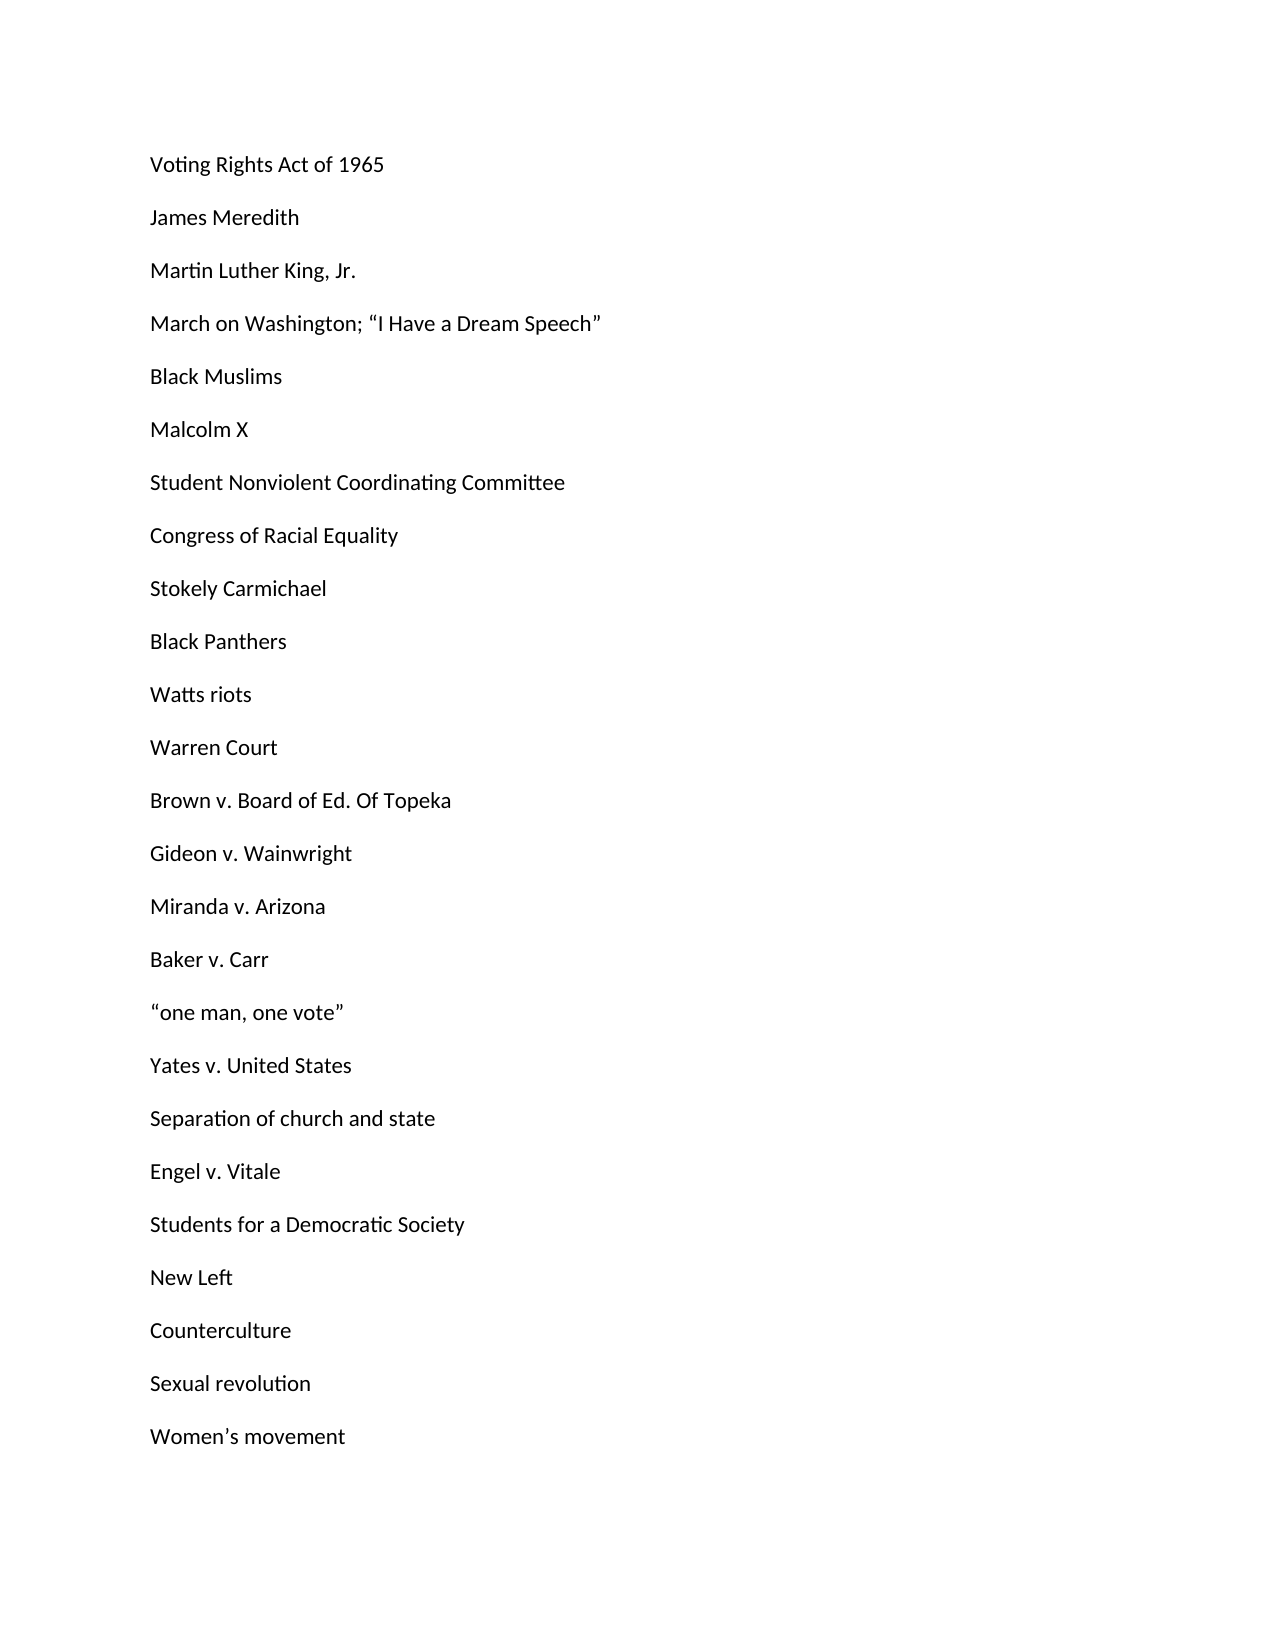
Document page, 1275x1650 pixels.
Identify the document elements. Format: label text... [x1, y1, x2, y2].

text Students for a Democratic Society [150, 1210, 1125, 1238]
text Martin Luther King, Jr. [150, 256, 1125, 284]
text Stokely Carmichael [150, 574, 1125, 602]
text Voting Rights Act of 1965 [150, 150, 1125, 178]
text Miranda v. Arizona [150, 892, 1125, 920]
text Engel v. Vitale [150, 1157, 1125, 1185]
text Counterculture [150, 1316, 1125, 1344]
text Student Nonviolent Coordinating Committee [150, 468, 1125, 496]
text New Left [150, 1263, 1125, 1291]
text James Meredith [150, 203, 1125, 231]
text Black Muslims [150, 362, 1125, 390]
text Yates v. United States [150, 1051, 1125, 1079]
text Watts riots [150, 680, 1125, 708]
text Warren Court [150, 733, 1125, 761]
text Black Panthers [150, 627, 1125, 655]
text Women’s movement [150, 1422, 1125, 1451]
text Malcolm X [150, 415, 1125, 443]
text March on Washington; “I Have a Dream Speech” [150, 309, 1125, 337]
text Congress of Racial Equality [150, 521, 1125, 549]
text Separation of church and state [150, 1104, 1125, 1132]
text Gideon v. Wainwright [150, 839, 1125, 867]
text “one man, one vote” [150, 998, 1125, 1026]
text Sexual revolution [150, 1369, 1125, 1397]
text Brown v. Board of Ed. Of Topeka [150, 786, 1125, 814]
text Baker v. Carr [150, 945, 1125, 973]
